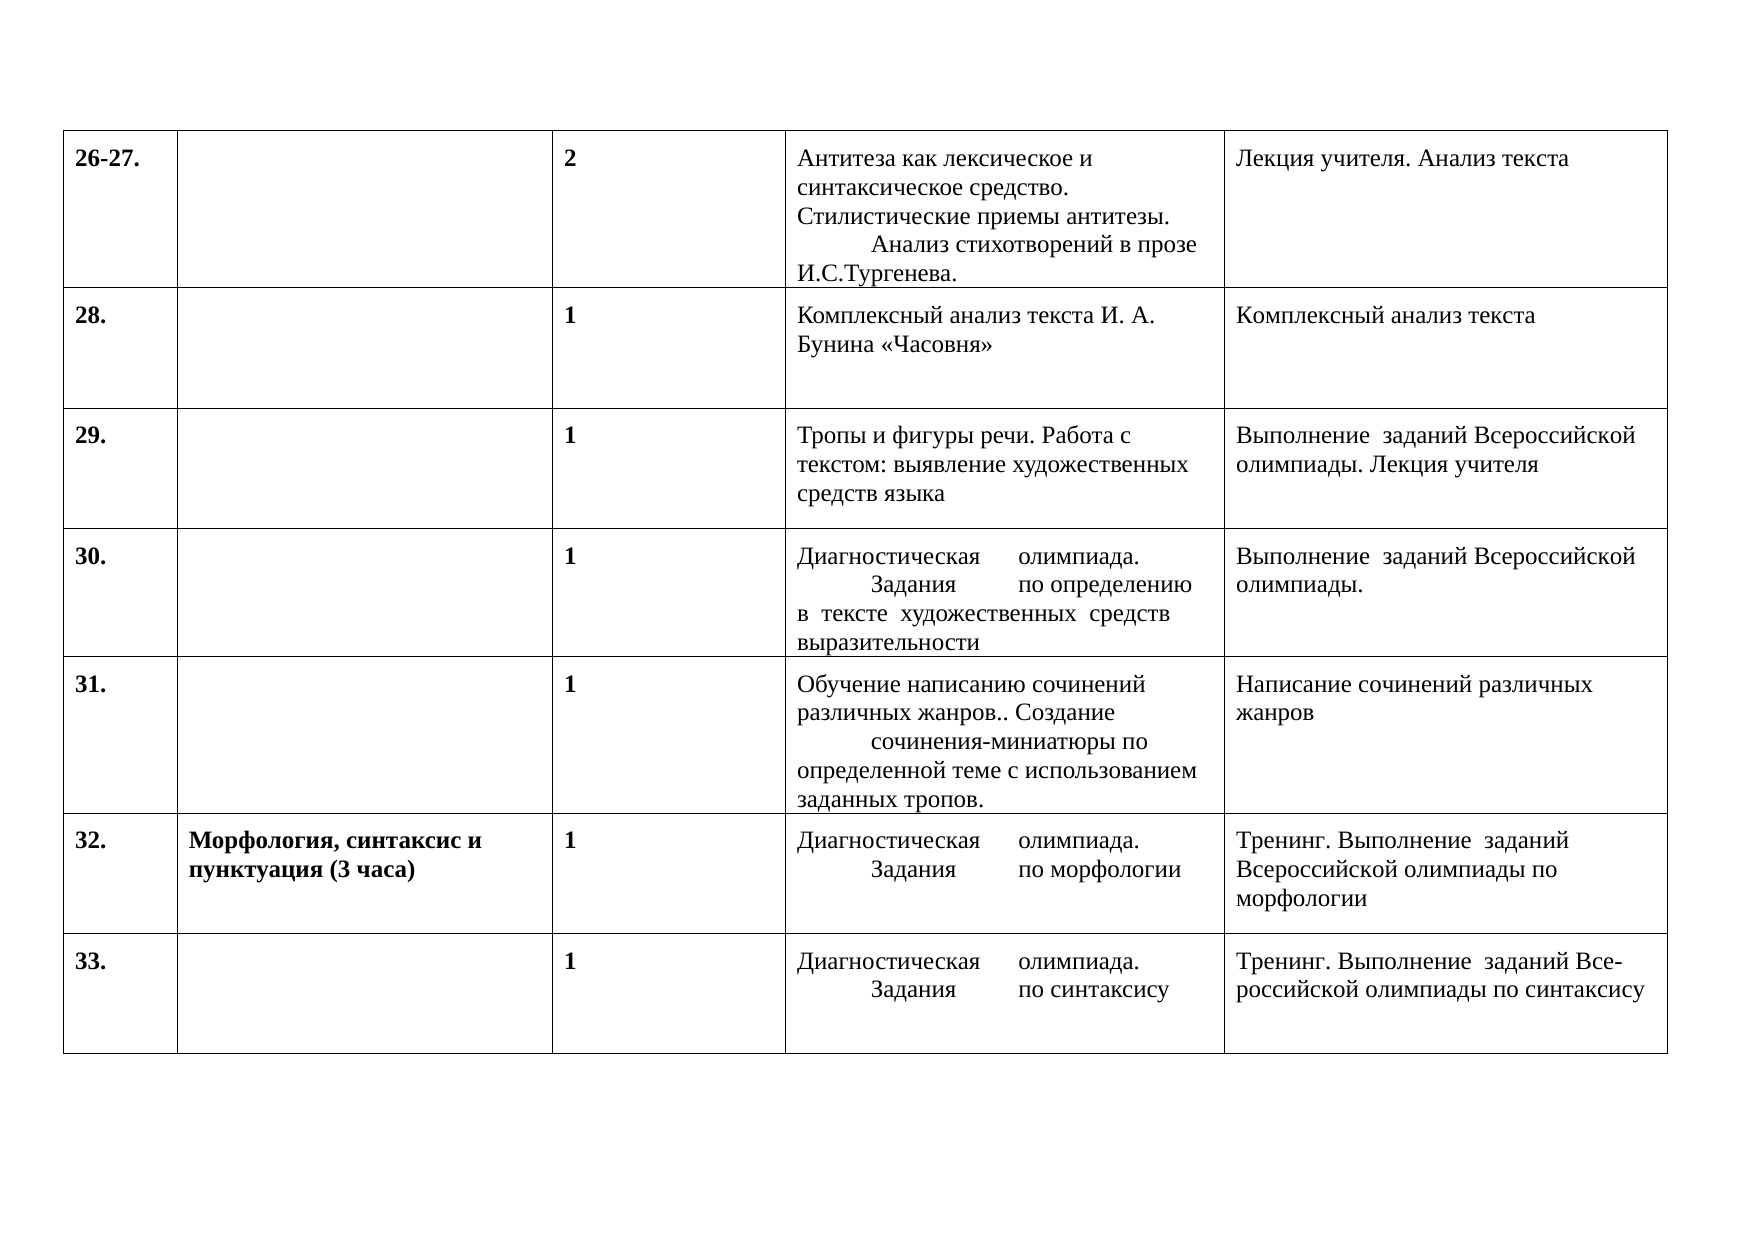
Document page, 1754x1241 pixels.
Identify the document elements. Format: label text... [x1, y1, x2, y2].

table_cell Диагностическая олимпиада. Задания по морфологии [786, 814, 1224, 933]
table_cell 1 [553, 934, 785, 1053]
table_cell 1 [553, 409, 785, 528]
table_cell 28. [64, 288, 177, 407]
table_cell [178, 934, 552, 1053]
table_cell Морфология, синтаксис и пунктуация (3 часа) [178, 814, 552, 933]
table_cell 1 [553, 657, 785, 812]
table_cell 1 [553, 529, 785, 656]
table_cell 26-27. [64, 131, 177, 287]
table_cell 33. [64, 934, 177, 1053]
table_cell Диагностическая олимпиада. Задания по синтаксису [786, 934, 1224, 1053]
table_cell 29. [64, 409, 177, 528]
table_cell Комплексный анализ текста [1225, 288, 1667, 407]
table_cell [178, 409, 552, 528]
table_cell 2 [553, 131, 785, 287]
table_cell [178, 288, 552, 407]
table_cell 1 [553, 288, 785, 407]
table_cell Написание сочинений различных жанров [1225, 657, 1667, 812]
table_cell [178, 657, 552, 812]
table_cell 32. [64, 814, 177, 933]
table_cell Тропы и фигуры речи. Работа с текстом: выявление художественных средств языка [786, 409, 1224, 528]
table_cell 30. [64, 529, 177, 656]
table_cell [178, 529, 552, 656]
table_cell Тренинг. Выполнение заданий Все-российской олимпиады по синтаксису [1225, 934, 1667, 1053]
table_cell Выполнение заданий Всероссийской олимпиады. Лекция учителя [1225, 409, 1667, 528]
table_cell Диагностическая олимпиада. Задания по определению в тексте художественных средств выразительности [786, 529, 1224, 656]
table_cell [178, 131, 552, 287]
table_cell 31. [64, 657, 177, 812]
table_cell Обучение написанию сочинений различных жанров.. Создание сочинения-миниатюры по определенной теме с использованием заданных тропов. [786, 657, 1224, 812]
table_cell Тренинг. Выполнение заданий Всероссийской олимпиады по морфологии [1225, 814, 1667, 933]
table_cell Выполнение заданий Всероссийской олимпиады. [1225, 529, 1667, 656]
table_cell Комплексный анализ текста И. А. Бунина «Часовня» [786, 288, 1224, 407]
table_cell Антитеза как лексическое и синтаксическое средство. Стилистические приемы антитезы. Анализ стихотворений в прозе И.С.Тургенева. [786, 131, 1224, 287]
table_cell Лекция учителя. Анализ текста [1225, 131, 1667, 287]
table_cell 1 [553, 814, 785, 933]
